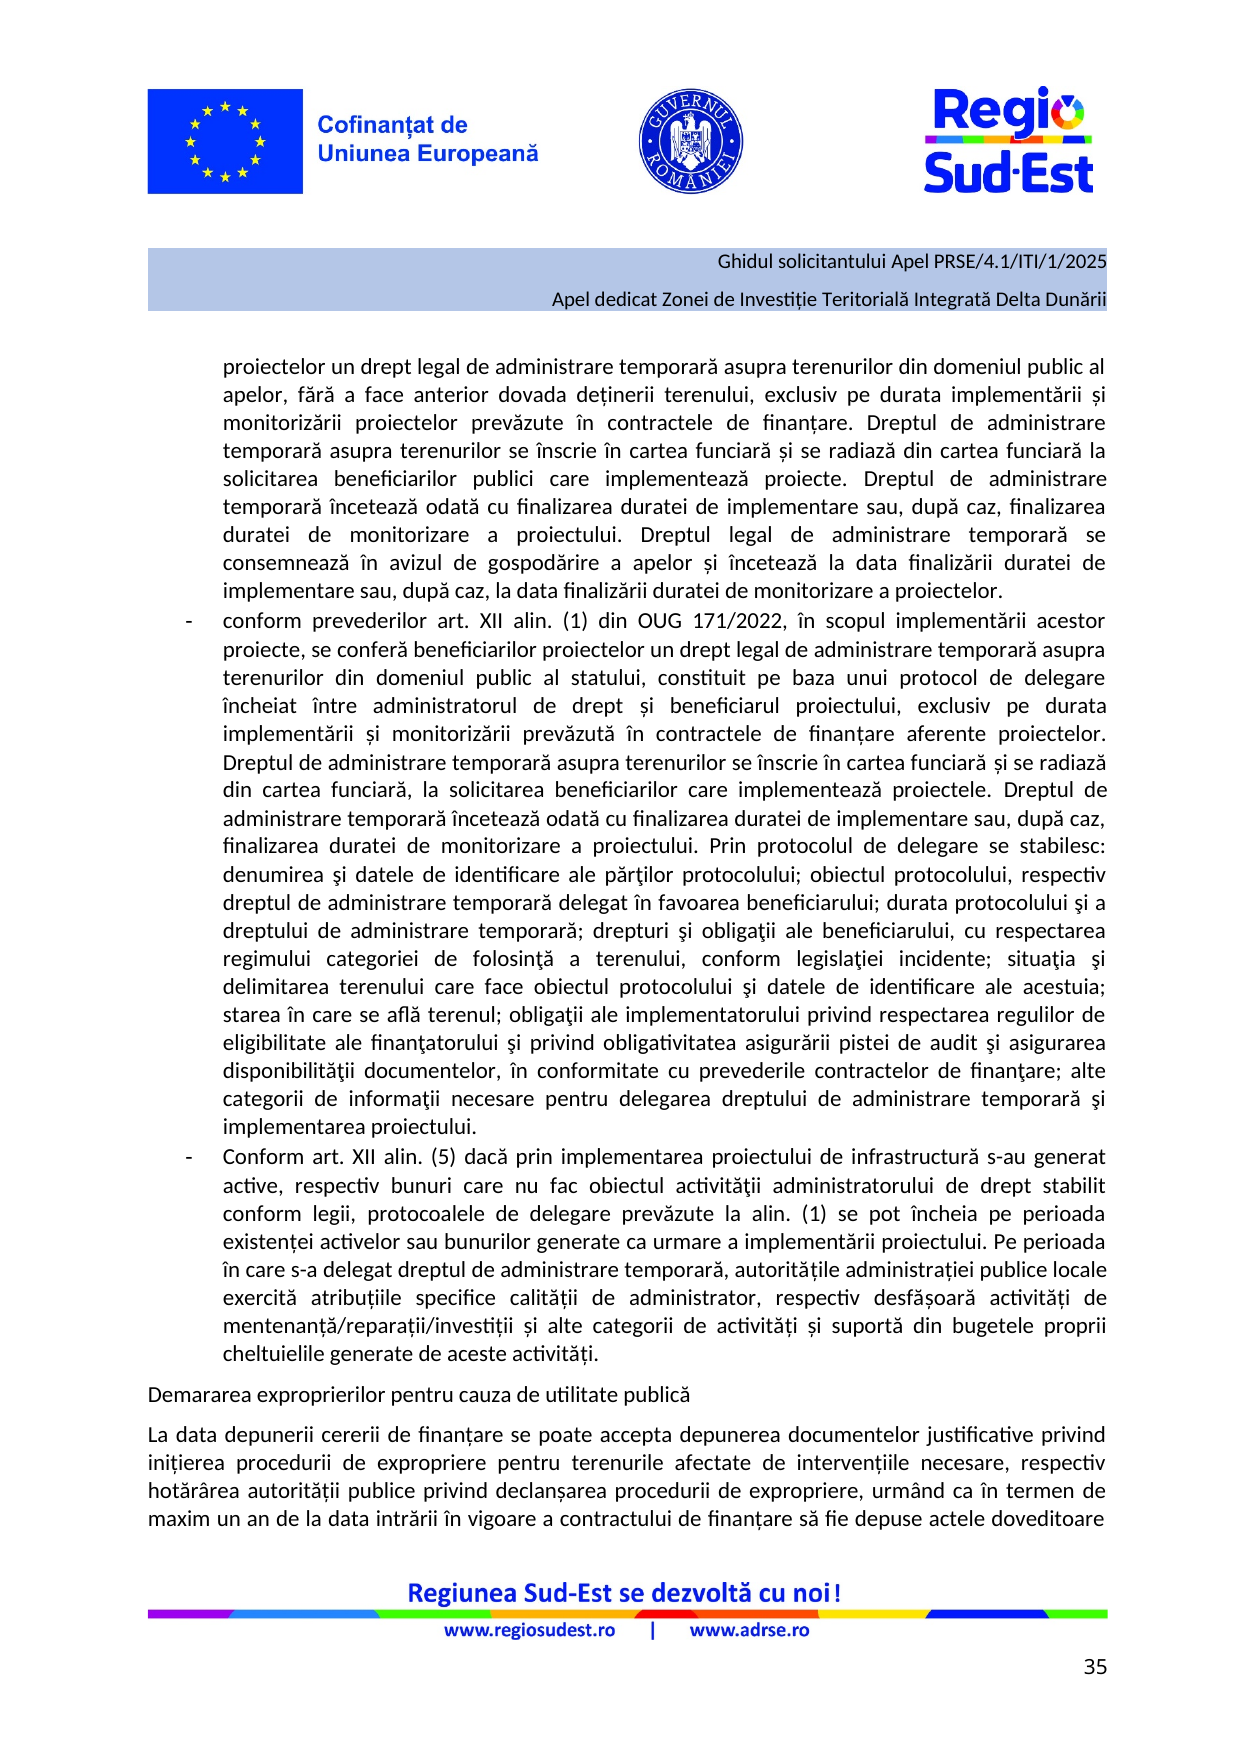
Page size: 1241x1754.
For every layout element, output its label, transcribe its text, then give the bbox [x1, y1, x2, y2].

list conform prevederilor art. XII alin. (1) din OUG 171/2022, în scopul implementării acestor proiecte, se conferă beneficiarilor proiectelor un drept legal de administrare temporară asupra terenurilor din domeniul public al statului, constituit pe baza unui protocol de delegare încheiat între administratorul de drept şi beneficiarul proiectului, exclusiv pe durata implementării şi monitorizării prevăzută în contractele de finanţare aferente proiectelor. Dreptul de administrare temporară asupra terenurilor se înscrie în cartea funciară şi se radiază din cartea funciară, la solicitarea beneficiarilor care implementează proiectele. Dreptul de administrare temporară încetează odată cu finalizarea duratei de implementare sau, după caz, finalizarea duratei de monitorizare a proiectului. Prin protocolul de delegare se stabilesc: denumirea şi datele de identificare ale părţilor protocolului; obiectul protocolului, respectiv dreptul de administrare temporară delegat în favoarea beneficiarului; durata protocolului şi a dreptului de administrare temporară; drepturi şi obligaţii ale beneficiarului, cu respectarea regimului categoriei de folosinţă a terenului, conform legislaţiei incidente; situaţia şi delimitarea terenului care face obiectul protocolului şi datele de identificare ale acestuia; starea în care se află terenul; obligaţii ale implementatorului privind respectarea regulilor de eligibilitate ale finanţatorului şi privind obligativitatea asigurării pistei de audit şi asigurarea disponibilităţii documentelor, în conformitate cu prevederile contractelor de finanţare; alte categorii de informaţii necesare pentru delegarea dreptului de administrare temporară şi implementarea proiectului. [185, 604, 1107, 1140]
picture [147, 1582, 1108, 1640]
text Demararea exproprierilor pentru cauza de utilitate publică [148, 1380, 1107, 1408]
list Conform art. XII alin. (5) dacă prin implementarea proiectului de infrastructură s-au generat active, respectiv bunuri care nu fac obiectul activităţii administratorului de drept stabilit conform legii, protocoalele de delegare prevăzute la alin. (1) se pot încheia pe perioada existenţei activelor sau bunurilor generate ca urmare a implementării proiectului. Pe perioada în care s-a delegat dreptul de administrare temporară, autorităţile administraţiei publice locale exercită atribuţiile specifice calităţii de administrator, respectiv desfăşoară activităţi de mentenanţă/reparaţii/investiţii şi alte categorii de activităţi şi suportă din bugetele proprii cheltuielile generate de aceste activităţi. [185, 1140, 1107, 1367]
picture [147, 86, 1093, 195]
